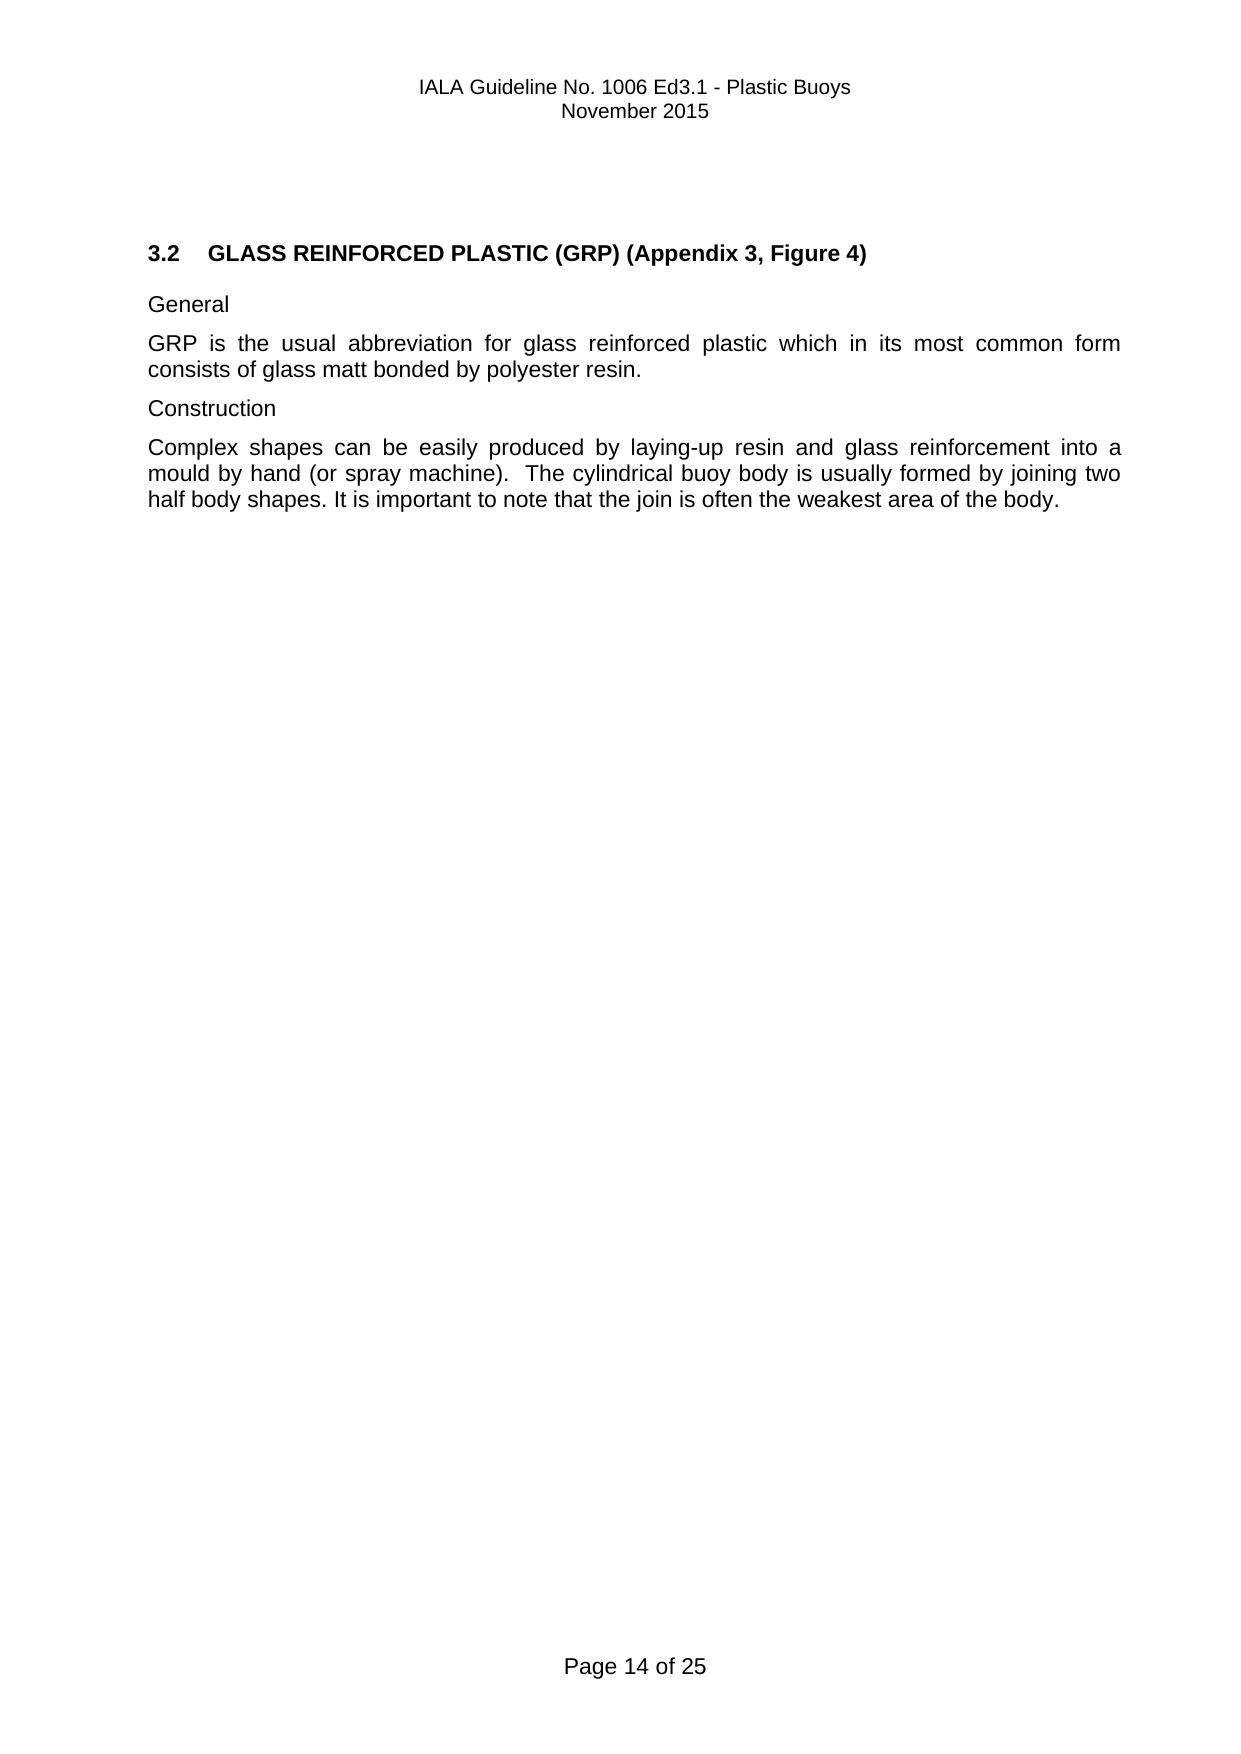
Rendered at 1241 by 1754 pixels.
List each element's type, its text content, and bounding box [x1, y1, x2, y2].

subtitle Construction [148, 395, 1122, 421]
text Complex shapes can be easily produced by laying-up resin and glass reinforcement into a mould by hand (or spray machine). The cylindrical buoy body is usually formed by joining two half body shapes. It is important to note that the join is often the weakest area of the body. [148, 434, 1122, 513]
text GRP is the usual abbreviation for glass reinforced plastic which in its most common form consists of glass matt bonded by polyester resin. [148, 330, 1122, 382]
subtitle GLASS REINFORCED PLASTIC (GRP) (Appendix 3, Figure 4) [148, 239, 1122, 266]
subtitle General [148, 291, 1122, 317]
